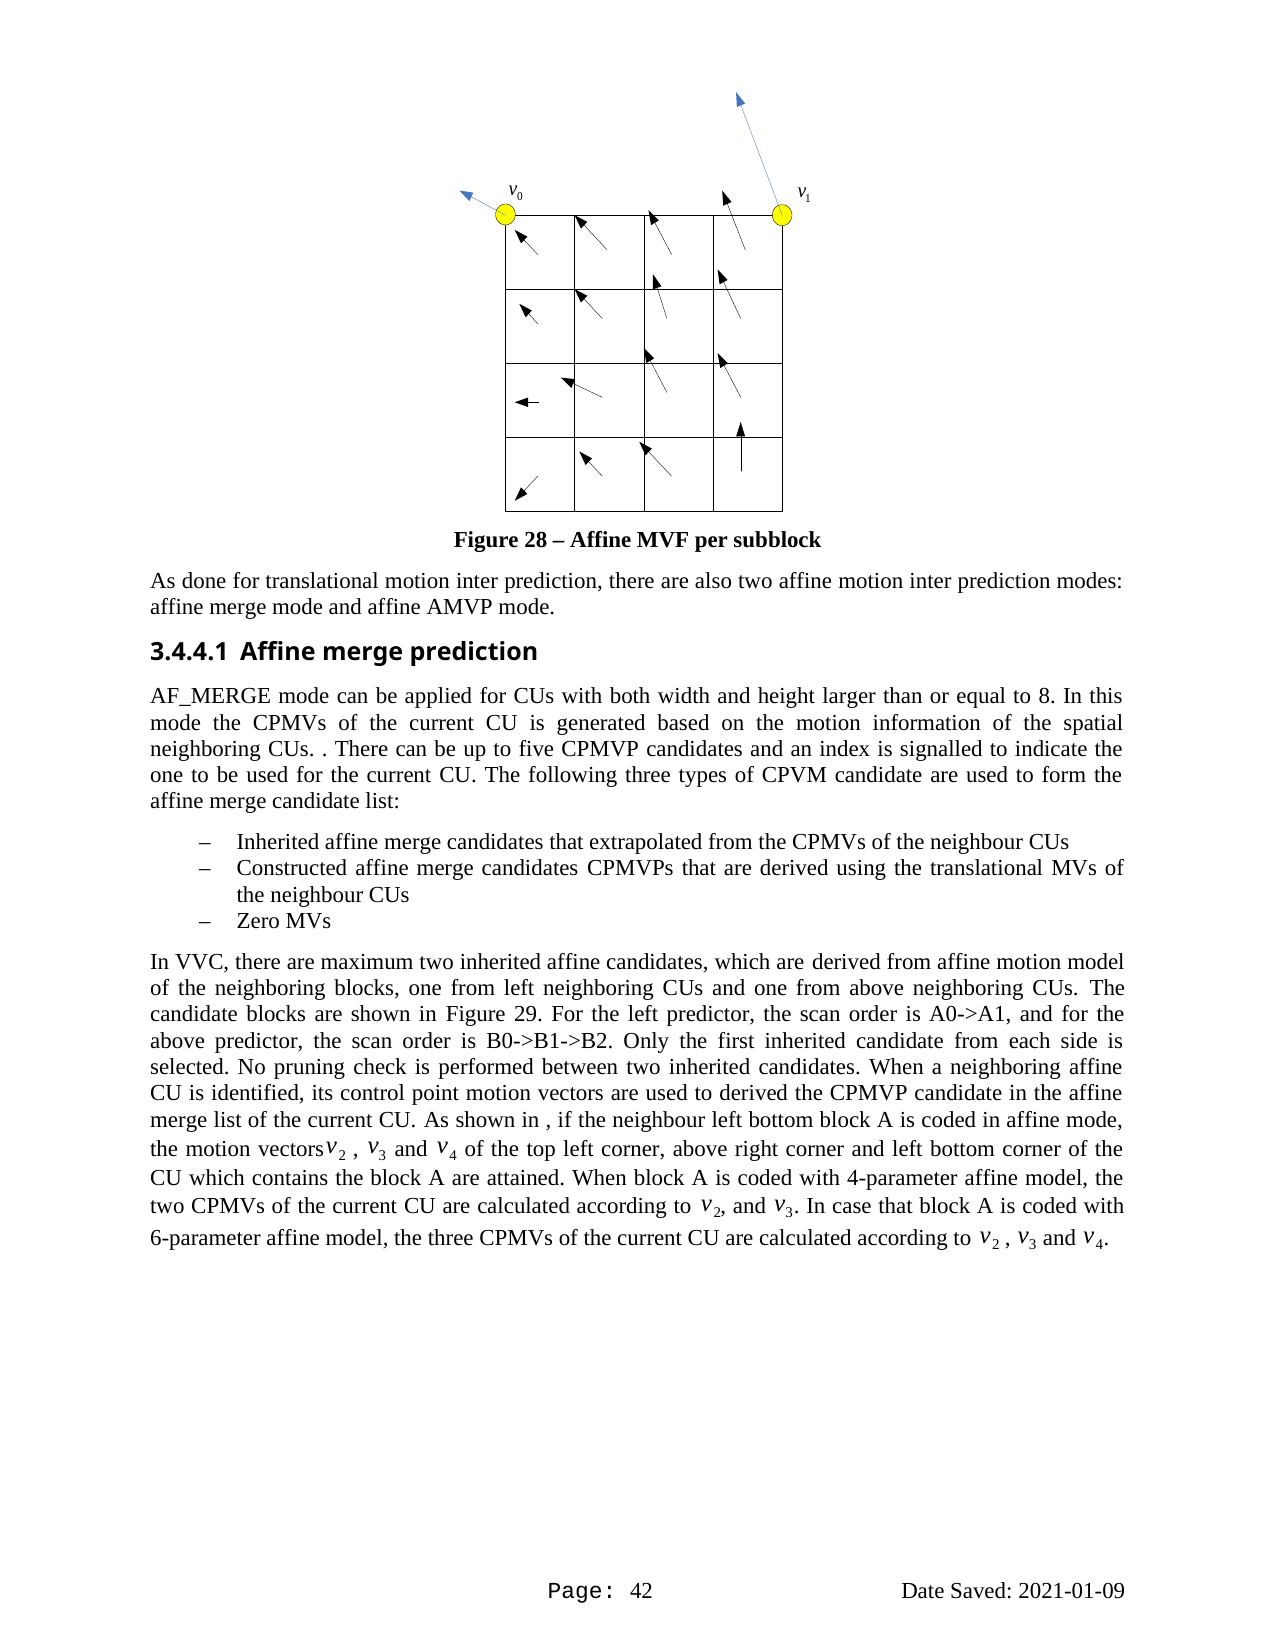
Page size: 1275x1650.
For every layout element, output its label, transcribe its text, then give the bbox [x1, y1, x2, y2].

list Constructed affine merge candidates CPMVPs that are derived using the translational MVs of the neighbour CUs [199, 854, 1125, 907]
list Zero MVs [199, 907, 1125, 933]
list Inherited affine merge candidates that extrapolated from the CPMVs of the neighbour CUs [199, 828, 1125, 854]
subtitle Affine merge prediction [150, 634, 1125, 668]
text As done for translational motion inter prediction, there are also two affine motion inter prediction modes: affine merge mode and affine AMVP mode. [150, 567, 1125, 620]
text AF_MERGE mode can be applied for CUs with both width and height larger than or equal to 8. In this mode the CPMVs of the current CU is generated based on the motion information of the spatial neighboring CUs. . There can be up to five CPMVP candidates and an index is signalled to indicate the one to be used for the current CU. The following three types of CPVM candidate are used to form the affine merge candidate list: [150, 682, 1125, 814]
